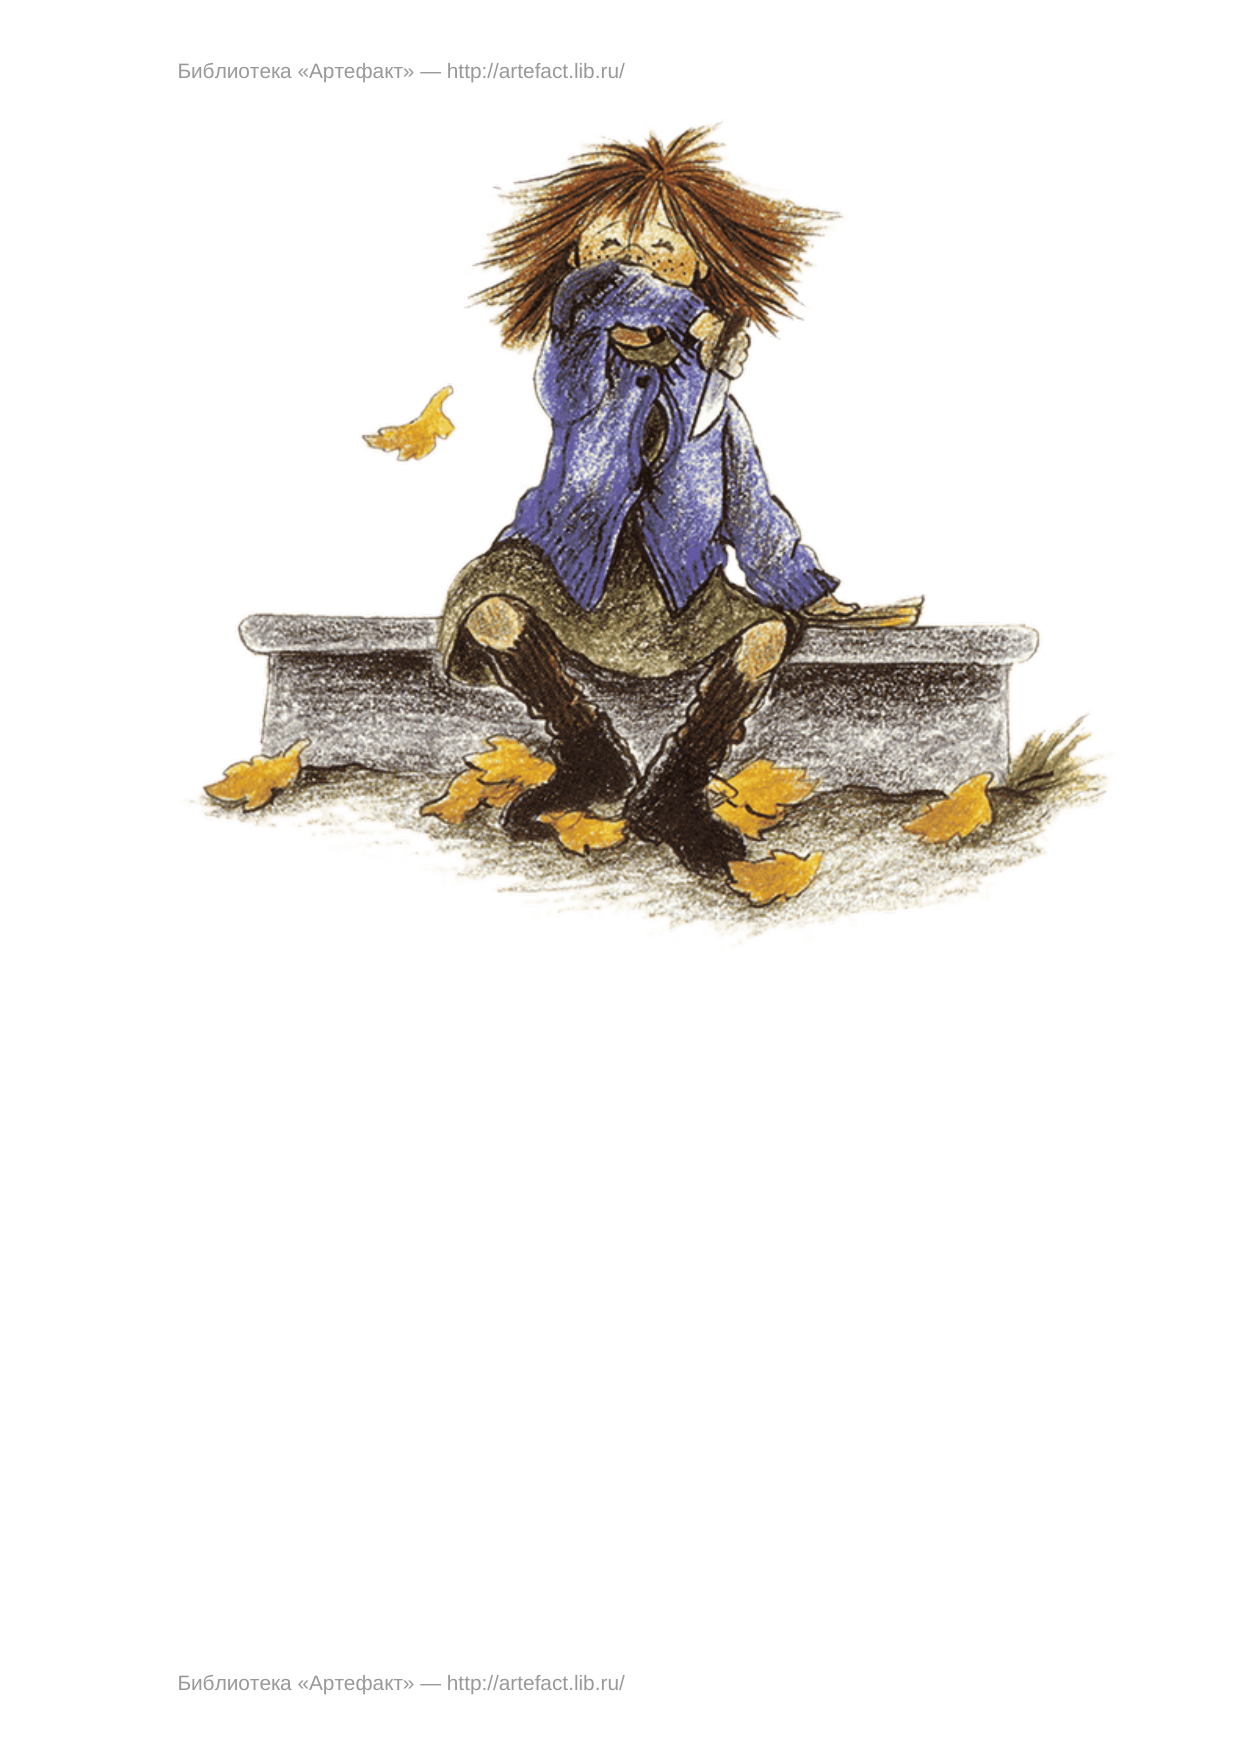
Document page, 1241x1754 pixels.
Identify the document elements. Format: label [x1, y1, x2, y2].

picture [178, 118, 1121, 957]
